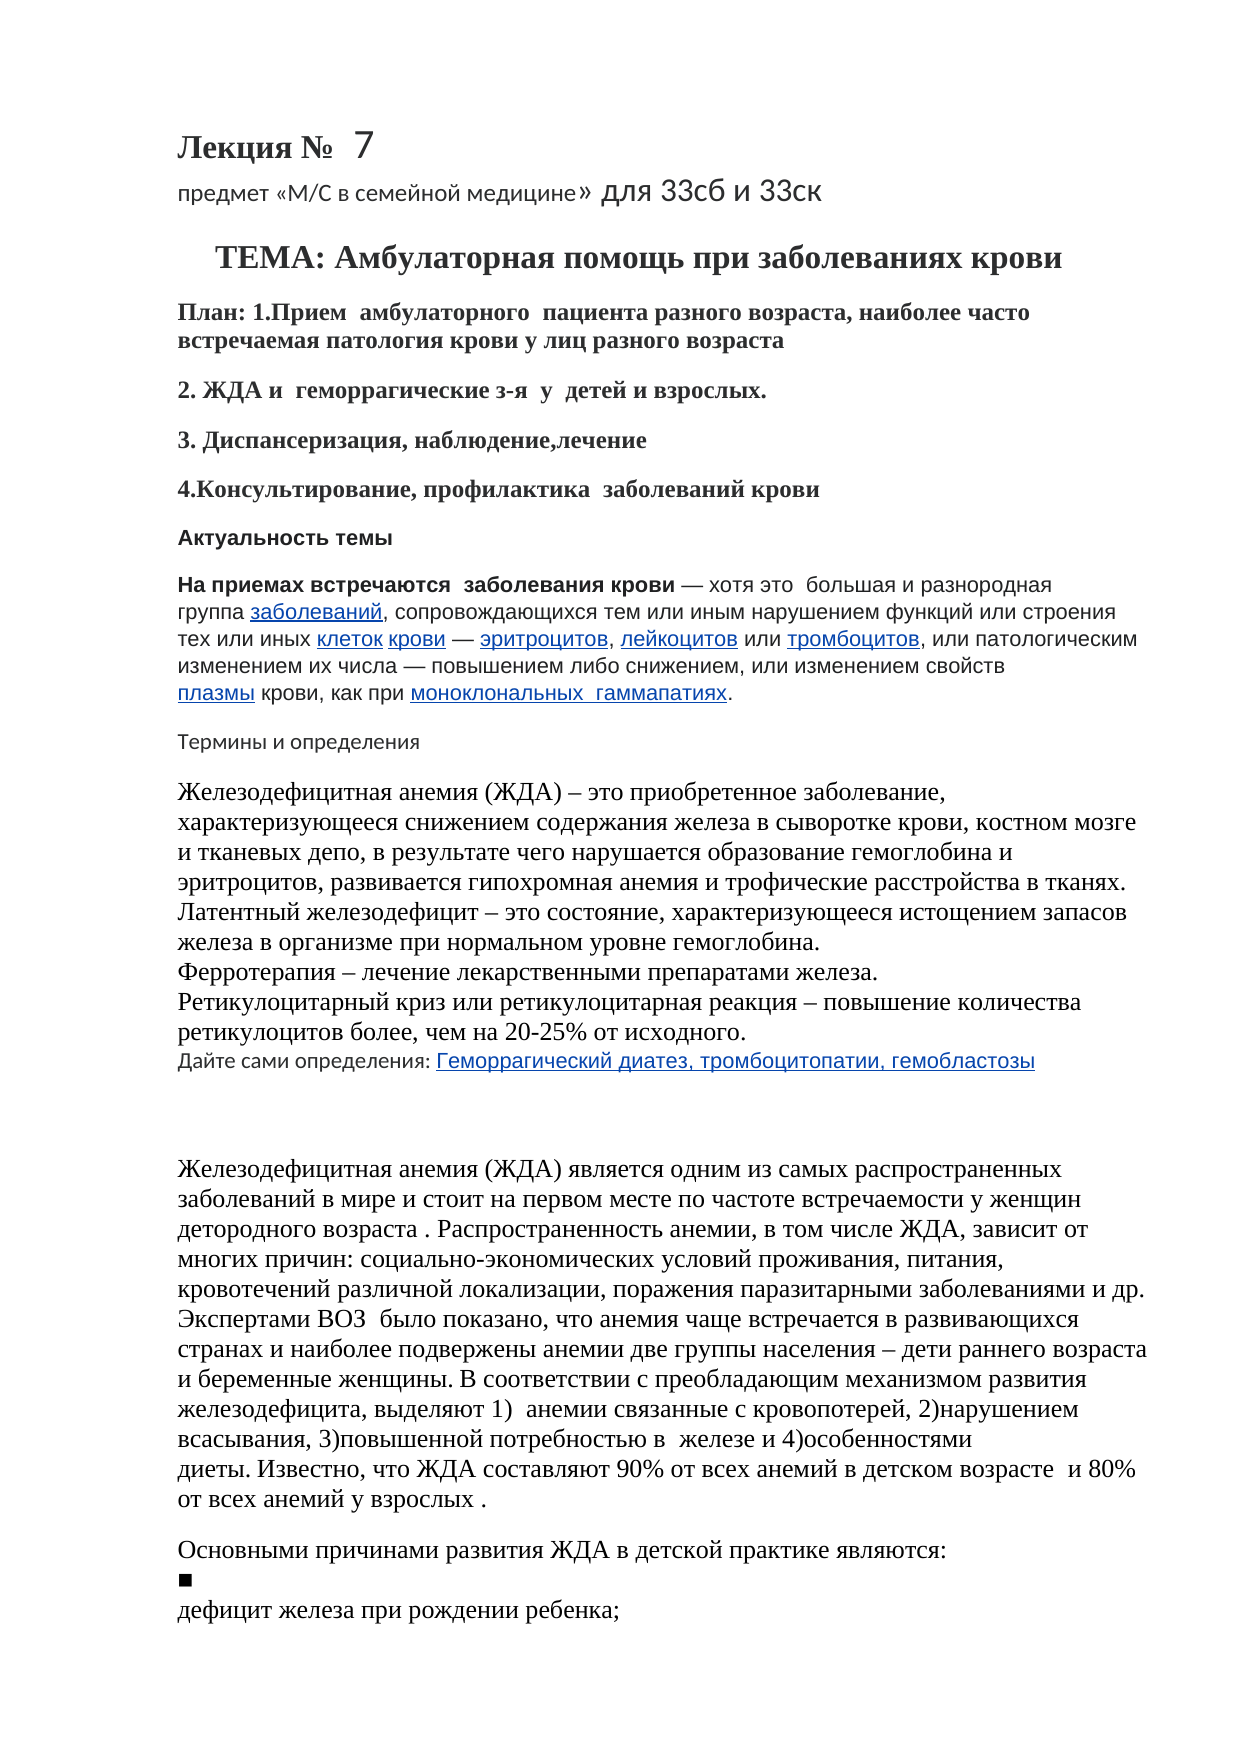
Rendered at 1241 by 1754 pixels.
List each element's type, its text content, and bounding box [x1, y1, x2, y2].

text Лекция № 7 [177, 118, 1152, 169]
text ТЕМА: Амбулаторная помощь при заболеваниях крови [177, 238, 1152, 276]
text ■ [177, 1564, 1152, 1594]
text Ретикулоцитарный криз или ретикулоцитарная реакция – повышение количества ретикулоцитов более, чем на 20-25% от исходного. [177, 986, 1152, 1046]
text дефицит железа при рождении ребенка; [177, 1594, 1152, 1624]
text На приемах встречаются заболевания крови — хотя это большая и разнородная группа заболеваний, сопровождающихся тем или иным нарушением функций или строения тех или иных клеток крови — эритроцитов, лейкоцитов или тромбоцитов, или патологическим изменением их числа — повышением либо снижением, или изменением свойств плазмы крови, как при моноклональных гаммапатиях. [177, 571, 1152, 706]
text Железодефицитная анемия (ЖДА) – это приобретенное заболевание, характеризующееся снижением содержания железа в сыворотке крови, костном мозге и тканевых депо, в результате чего нарушается образование гемоглобина и эритроцитов, развивается гипохромная анемия и трофические расстройства в тканях. [177, 776, 1152, 896]
text План: 1.Прием амбулаторного пациента разного возраста, наиболее часто встречаемая патология крови у лиц разного возраста [177, 297, 1152, 354]
text Термины и определения [177, 727, 1152, 755]
text Дайте сами определения: Геморрагический диатез, тромбоцитопатии, гемобластозы [177, 1046, 1152, 1074]
text Ферротерапия – лечение лекарственными препаратами железа. [177, 956, 1152, 986]
text Актуальность темы [177, 524, 1152, 550]
text предмет «М/С в семейной медицине» для 33сб и 33ск [177, 169, 1152, 210]
text 2. ЖДА и геморрагические з-я у детей и взрослых. [177, 375, 1152, 404]
text Латентный железодефицит – это состояние, характеризующееся истощением запасов железа в организме при нормальном уровне гемоглобина. [177, 896, 1152, 956]
text 4.Консультирование, профилактика заболеваний крови [177, 474, 1152, 503]
text Железодефицитная анемия (ЖДА) является одним из самых распространенных заболеваний в мире и стоит на первом месте по частоте встречаемости у женщин детородного возраста . Распространенность анемии, в том числе ЖДА, зависит от многих причин: социально-экономических условий проживания, питания, кровотечений различной локализации, поражения паразитарными заболеваниями и др. Экспертами ВОЗ было показано, что анемия чаще встречается в развивающихся странах и наиболее подвержены анемии две группы населения – дети раннего возраста и беременные женщины. В соответствии с преобладающим механизмом развития железодефицита, выделяют 1) анемии связанные с кровопотерей, 2)нарушением всасывания, 3)повышенной потребностью в железе и 4)особенностями диеты. Известно, что ЖДА составляют 90% от всех анемий в детском возрасте и 80% от всех анемий у взрослых . [177, 1153, 1152, 1513]
text Основными причинами развития ЖДА в детской практике являются: [177, 1534, 1152, 1564]
text 3. Диспансеризация, наблюдение,лечение [177, 425, 1152, 453]
